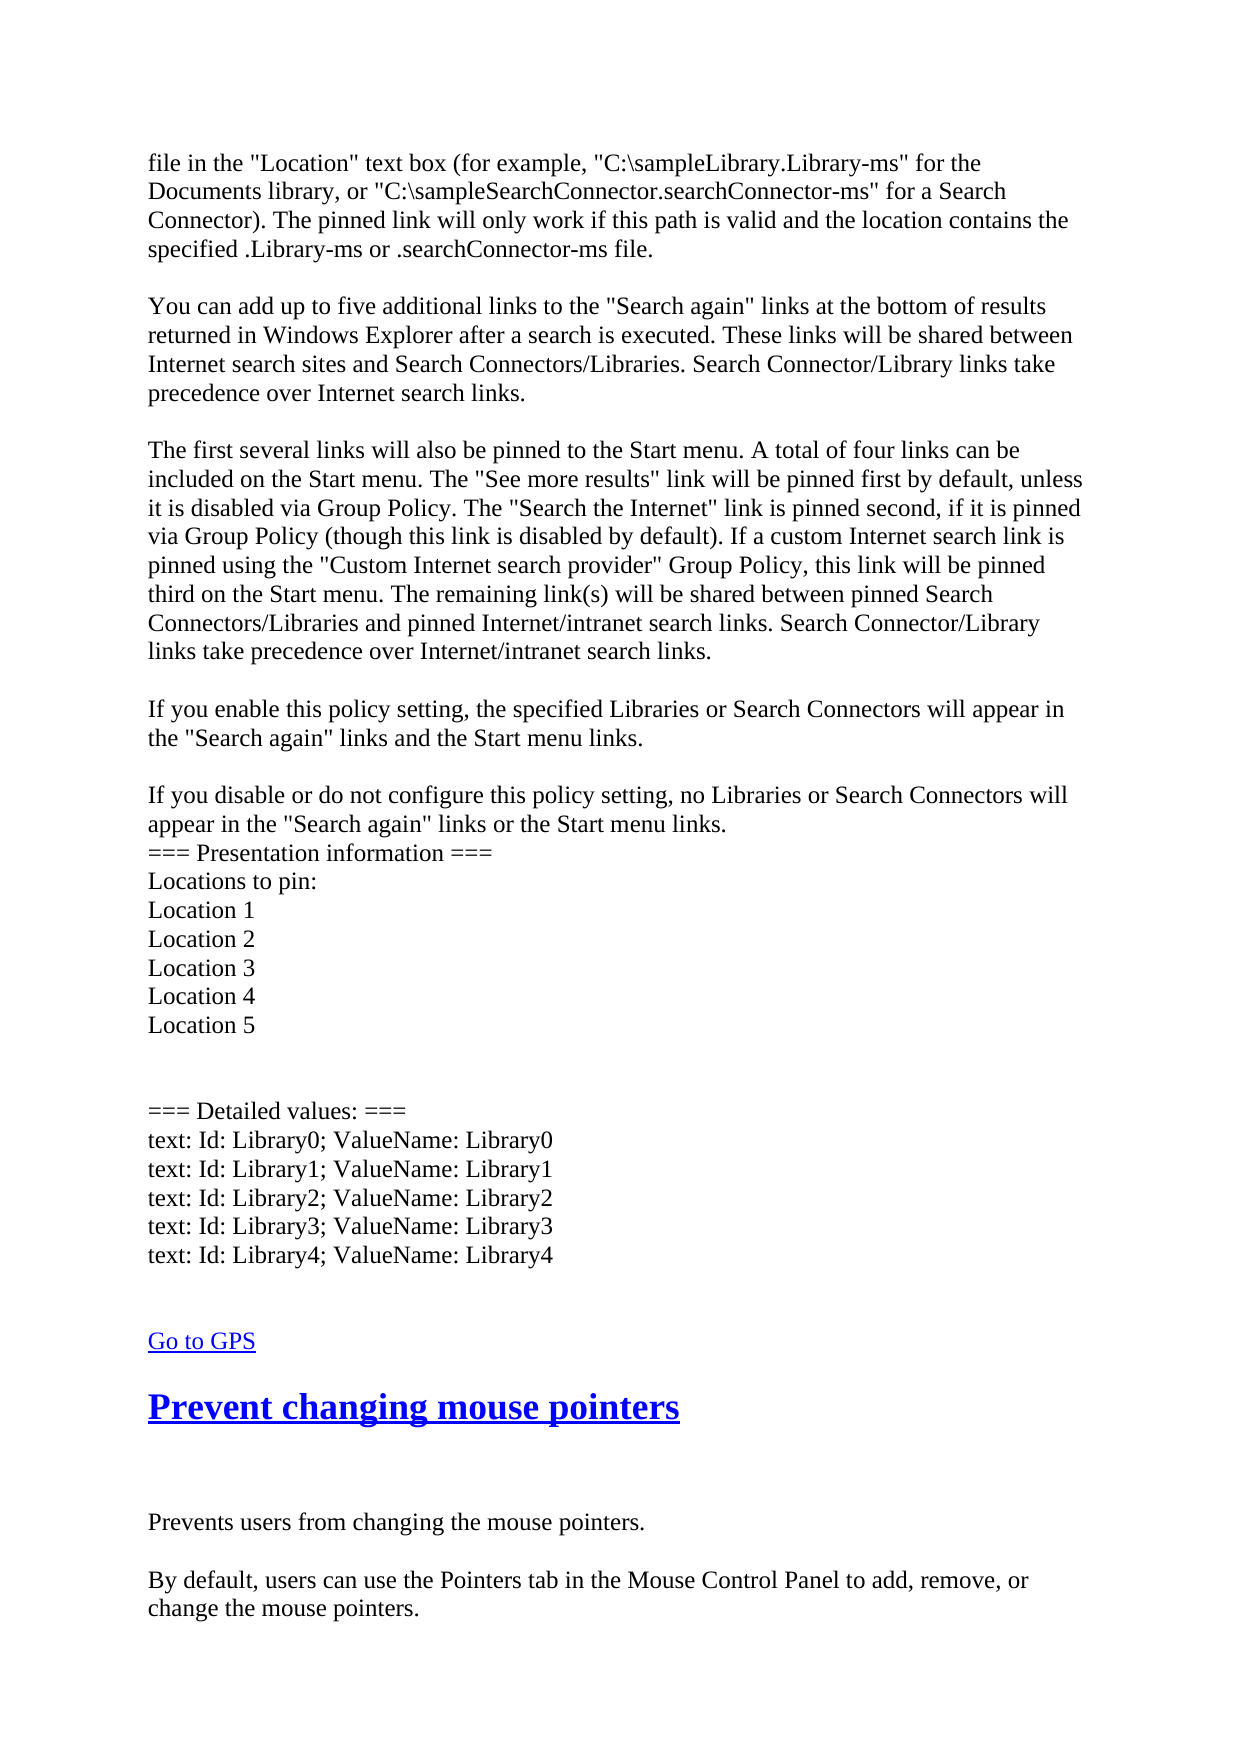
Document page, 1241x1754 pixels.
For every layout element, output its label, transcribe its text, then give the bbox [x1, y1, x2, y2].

text Prevent changing mouse pointers [148, 1384, 1093, 1427]
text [148, 148, 1093, 1355]
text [148, 1507, 1093, 1622]
